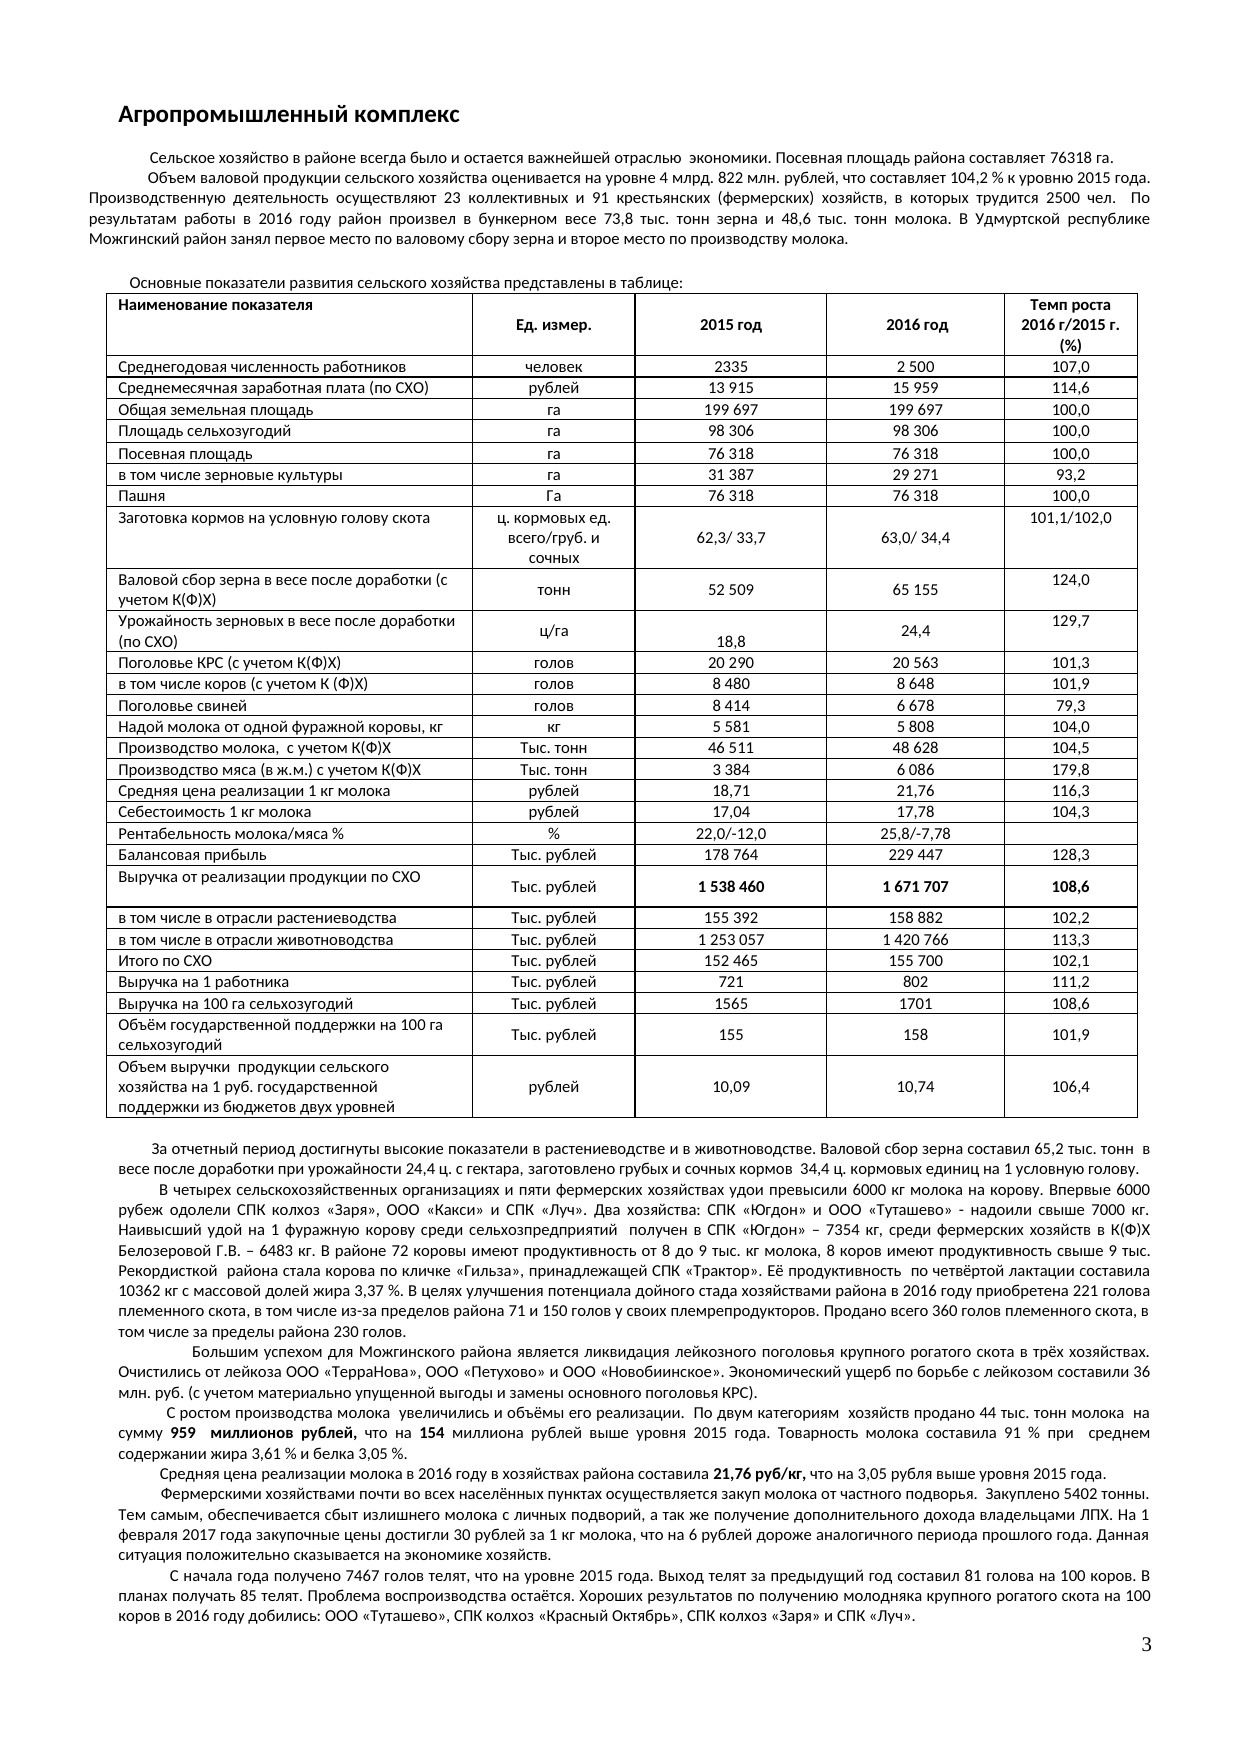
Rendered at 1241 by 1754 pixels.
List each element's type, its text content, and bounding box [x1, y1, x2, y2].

table_cell Валовой сбор зерна в весе после доработки (с учетом К(Ф)Х) [107, 569, 472, 609]
text С ростом производства молока увеличились и объёмы его реализации. По двум категориям хозяйств продано 44 тыс. тонн молока на сумму 959 миллионов рублей, что на 154 миллиона рублей выше уровня 2015 года. Товарность молока составила 91 % при среднем содержании жира 3,61 % и белка 3,05 %. [118, 1402, 1152, 1463]
table_cell 1565 [636, 993, 826, 1013]
table_cell 76 318 [636, 443, 826, 463]
table_cell Поголовье КРС (с учетом К(Ф)Х) [107, 652, 472, 673]
table_cell 101,9 [1005, 1014, 1137, 1055]
table_cell 158 882 [827, 908, 1004, 928]
table_cell Рентабельность молока/мяса % [107, 823, 472, 843]
table_cell 116,3 [1005, 780, 1137, 801]
table_cell 2 500 [827, 356, 1004, 376]
table_cell 802 [827, 972, 1004, 992]
text С начала года получено 7467 голов телят, что на уровне 2015 года. Выход телят за предыдущий год составил 81 голова на 100 коров. В планах получать 85 телят. Проблема воспроизводства остаётся. Хороших результатов по получению молодняка крупного рогатого скота на 100 коров в 2016 году добились: ООО «Туташево», СПК колхоз «Красный Октябрь», СПК колхоз «Заря» и СПК «Луч». [118, 1565, 1152, 1626]
table_cell Тыс. тонн [473, 759, 634, 779]
text Сельское хозяйство в районе всегда было и остается важнейшей отраслью экономики. Посевная площадь района составляет 76318 га. [59, 147, 1152, 167]
table_cell 101,9 [1005, 674, 1137, 694]
table_cell Себестоимость 1 кг молока [107, 802, 472, 822]
table_header Ед. измер. [473, 294, 634, 355]
table_cell га [473, 464, 634, 484]
table_cell 5 808 [827, 716, 1004, 737]
table_cell ц/га [473, 611, 634, 651]
table_cell 20 290 [636, 652, 826, 673]
table_cell Поголовье свиней [107, 695, 472, 715]
table_cell в том числе зерновые культуры [107, 464, 472, 484]
table_cell 46 511 [636, 738, 826, 758]
table_cell 101,3 [1005, 652, 1137, 673]
table_cell Производство мяса (в ж.м.) с учетом К(Ф)Х [107, 759, 472, 779]
table_cell 65 155 [827, 569, 1004, 609]
table_cell 104,5 [1005, 738, 1137, 758]
table_cell 21,76 [827, 780, 1004, 801]
table_cell Надой молока от одной фуражной коровы, кг [107, 716, 472, 737]
table_cell 199 697 [827, 399, 1004, 419]
table_cell Объем выручки продукции сельского хозяйства на 1 руб. государственной поддержки из бюджетов двух уровней [107, 1056, 472, 1117]
table_cell 101,1/102,0 [1005, 507, 1137, 568]
table_cell [1005, 823, 1137, 843]
table_cell 17,78 [827, 802, 1004, 822]
table_cell Площадь сельхозугодий [107, 420, 472, 442]
table_cell 229 447 [827, 845, 1004, 865]
table_cell Тыс. рублей [473, 908, 634, 928]
table_cell 104,0 [1005, 716, 1137, 737]
table_cell 155 392 [636, 908, 826, 928]
table_cell Тыс. рублей [473, 950, 634, 971]
table_cell 63,0/ 34,4 [827, 507, 1004, 568]
table_header Наименование показателя [107, 294, 472, 355]
table_cell Тыс. рублей [473, 866, 634, 906]
table_cell кг [473, 716, 634, 737]
table_cell 129,7 [1005, 611, 1137, 651]
table_cell 98 306 [636, 420, 826, 442]
table_cell Итого по СХО [107, 950, 472, 971]
table_cell 111,2 [1005, 972, 1137, 992]
table_cell голов [473, 695, 634, 715]
text Большим успехом для Можгинского района является ликвидация лейкозного поголовья крупного рогатого скота в трёх хозяйствах. Очистились от лейкоза ООО «ТерраНова», ООО «Петухово» и ООО «Новобиинское». Экономический ущерб по борьбе с лейкозом составили 36 млн. руб. (с учетом материально упущенной выгоды и замены основного поголовья КРС). [118, 1341, 1152, 1402]
table_cell 10,74 [827, 1056, 1004, 1117]
table_cell 8 480 [636, 674, 826, 694]
table_cell рублей [473, 1056, 634, 1117]
table_cell 6 678 [827, 695, 1004, 715]
table_cell 79,3 [1005, 695, 1137, 715]
table_cell 108,6 [1005, 993, 1137, 1013]
table_cell 13 915 [636, 378, 826, 398]
table_cell 24,4 [827, 611, 1004, 651]
table_cell Балансовая прибыль [107, 845, 472, 865]
table_cell 102,1 [1005, 950, 1137, 971]
table_cell Средняя цена реализации 1 кг молока [107, 780, 472, 801]
table_cell Тыс. рублей [473, 845, 634, 865]
table_cell 107,0 [1005, 356, 1137, 376]
table_cell Урожайность зерновых в весе после доработки (по СХО) [107, 611, 472, 651]
table_cell 98 306 [827, 420, 1004, 442]
table_cell Выручка на 1 работника [107, 972, 472, 992]
table_cell Объём государственной поддержки на 100 га сельхозугодий [107, 1014, 472, 1055]
table_cell 1 538 460 [636, 866, 826, 906]
table_cell Среднемесячная заработная плата (по СХО) [107, 378, 472, 398]
table_cell 10,09 [636, 1056, 826, 1117]
table_cell 8 648 [827, 674, 1004, 694]
table_cell Тыс. рублей [473, 972, 634, 992]
table_cell Общая земельная площадь [107, 399, 472, 419]
table_cell Тыс. рублей [473, 993, 634, 1013]
table_cell Выручка на 100 га сельхозугодий [107, 993, 472, 1013]
table_cell га [473, 443, 634, 463]
table_cell рублей [473, 780, 634, 801]
table_cell в том числе в отрасли животноводства [107, 929, 472, 949]
table_cell 31 387 [636, 464, 826, 484]
table_header 2015 год [636, 294, 826, 355]
table_cell 128,3 [1005, 845, 1137, 865]
table_cell га [473, 399, 634, 419]
table_cell рублей [473, 802, 634, 822]
table_cell 114,6 [1005, 378, 1137, 398]
table_cell 113,3 [1005, 929, 1137, 949]
table_cell 1701 [827, 993, 1004, 1013]
table_cell 93,2 [1005, 464, 1137, 484]
table_cell 106,4 [1005, 1056, 1137, 1117]
table_cell в том числе в отрасли растениеводства [107, 908, 472, 928]
table_cell 100,0 [1005, 420, 1137, 442]
table_cell 15 959 [827, 378, 1004, 398]
table_cell Заготовка кормов на условную голову скота [107, 507, 472, 568]
table_cell 100,0 [1005, 443, 1137, 463]
text Основные показатели развития сельского хозяйства представлены в таблице: [118, 273, 1152, 293]
table_cell 155 700 [827, 950, 1004, 971]
table_cell 100,0 [1005, 486, 1137, 506]
table_cell голов [473, 652, 634, 673]
table_header 2016 год [827, 294, 1004, 355]
table_cell 76 318 [827, 486, 1004, 506]
text Фермерскими хозяйствами почти во всех населённых пунктах осуществляется закуп молока от частного подворья. Закуплено 5402 тонны. Тем самым, обеспечивается сбыт излишнего молока с личных подворий, а так же получение дополнительного дохода владельцами ЛПХ. На 1 февраля 2017 года закупочные цены достигли 30 рублей за 1 кг молока, что на 6 рублей дороже аналогичного периода прошлого года. Данная ситуация положительно сказывается на экономике хозяйств. [118, 1483, 1152, 1565]
table_cell 199 697 [636, 399, 826, 419]
table_cell 3 384 [636, 759, 826, 779]
text За отчетный период достигнуты высокие показатели в растениеводстве и в животноводстве. Валовой сбор зерна составил 65,2 тыс. тонн в весе после доработки при урожайности 24,4 ц. с гектара, заготовлено грубых и сочных кормов 34,4 ц. кормовых единиц на 1 условную голову. [118, 1138, 1152, 1179]
table_cell Производство молока, с учетом К(Ф)Х [107, 738, 472, 758]
table_cell 5 581 [636, 716, 826, 737]
table_cell 1 253 057 [636, 929, 826, 949]
table_cell рублей [473, 378, 634, 398]
table_cell 158 [827, 1014, 1004, 1055]
table_header Темп роста 2016 г/2015 г. (%) [1005, 294, 1137, 355]
table_cell 20 563 [827, 652, 1004, 673]
table_cell 104,3 [1005, 802, 1137, 822]
table_cell 25,8/-7,78 [827, 823, 1004, 843]
table_cell 100,0 [1005, 399, 1137, 419]
table_cell Среднегодовая численность работников [107, 356, 472, 376]
table_cell человек [473, 356, 634, 376]
text Агропромышленный комплекс [118, 98, 1152, 128]
table_cell 1 671 707 [827, 866, 1004, 906]
table_cell Тыс. рублей [473, 1014, 634, 1055]
table_cell 124,0 [1005, 569, 1137, 609]
table_cell 102,2 [1005, 908, 1137, 928]
table_cell Тыс. тонн [473, 738, 634, 758]
table_cell 179,8 [1005, 759, 1137, 779]
table_cell 76 318 [636, 486, 826, 506]
table_cell 8 414 [636, 695, 826, 715]
table_cell 52 509 [636, 569, 826, 609]
table_cell 155 [636, 1014, 826, 1055]
table_cell 62,3/ 33,7 [636, 507, 826, 568]
table_cell тонн [473, 569, 634, 609]
table_cell га [473, 420, 634, 442]
table_cell % [473, 823, 634, 843]
table_cell 721 [636, 972, 826, 992]
table_cell 76 318 [827, 443, 1004, 463]
table_cell Посевная площадь [107, 443, 472, 463]
text Объем валовой продукции сельского хозяйства оценивается на уровне 4 млрд. 822 млн. рублей, что составляет 104,2 % к уровню 2015 года. Производственную деятельность осуществляют 23 коллективных и 91 крестьянских (фермерских) хозяйств, в которых трудится 2500 чел. По результатам работы в 2016 году район произвел в бункерном весе 73,8 тыс. тонн зерна и 48,6 тыс. тонн молока. В Удмуртской республике Можгинский район занял первое место по валовому сбору зерна и второе место по производству молока. [88, 167, 1152, 249]
table_cell 152 465 [636, 950, 826, 971]
table_cell 178 764 [636, 845, 826, 865]
table_cell голов [473, 674, 634, 694]
table_cell 18,71 [636, 780, 826, 801]
table_cell 29 271 [827, 464, 1004, 484]
table_cell ц. кормовых ед. всего/груб. и сочных [473, 507, 634, 568]
table_cell Га [473, 486, 634, 506]
table_cell 108,6 [1005, 866, 1137, 906]
table_cell Пашня [107, 486, 472, 506]
table_cell 6 086 [827, 759, 1004, 779]
table_cell в том числе коров (с учетом К (Ф)Х) [107, 674, 472, 694]
text В четырех сельскохозяйственных организациях и пяти фермерских хозяйствах удои превысили молока на корову. Впервые 6000 рубеж одолели СПК колхоз «Заря», ООО «Какси» и СПК «Луч». Два хозяйства: СПК «Югдон» и ООО «Туташево» - надоили свыше . Наивысший удой на 1 фуражную корову среди сельхозпредприятий получен в СПК «Югдон» – , среди фермерских хозяйств в К(Ф)Х Белозеровой Г.В. – . В районе 72 коровы имеют продуктивность от 8 до 9 тыс. кг молока, 8 коров имеют продуктивность свыше 9 тыс. Рекордисткой района стала корова по кличке «Гильза», принадлежащей СПК «Трактор». Её продуктивность по четвёртой лактации составила с массовой долей жира 3,37 %. В целях улучшения потенциала дойного стада хозяйствами района в 2016 году приобретена 221 голова племенного скота, в том числе из-за пределов района 71 и 150 голов у своих племрепродукторов. Продано всего 360 голов племенного скота, в том числе за пределы района 230 голов. [118, 1179, 1152, 1341]
text Средняя цена реализации молока в 2016 году в хозяйствах района составила 21,76 руб/кг, что на 3,05 рубля выше уровня 2015 года. [118, 1463, 1152, 1483]
table_cell 1 420 766 [827, 929, 1004, 949]
table_cell 17,04 [636, 802, 826, 822]
table_cell 22,0/-12,0 [636, 823, 826, 843]
table_cell Тыс. рублей [473, 929, 634, 949]
table_cell 48 628 [827, 738, 1004, 758]
table_cell Выручка от реализации продукции по СХО [107, 866, 472, 906]
table_cell 18,8 [636, 611, 826, 651]
table_cell 2335 [636, 356, 826, 376]
